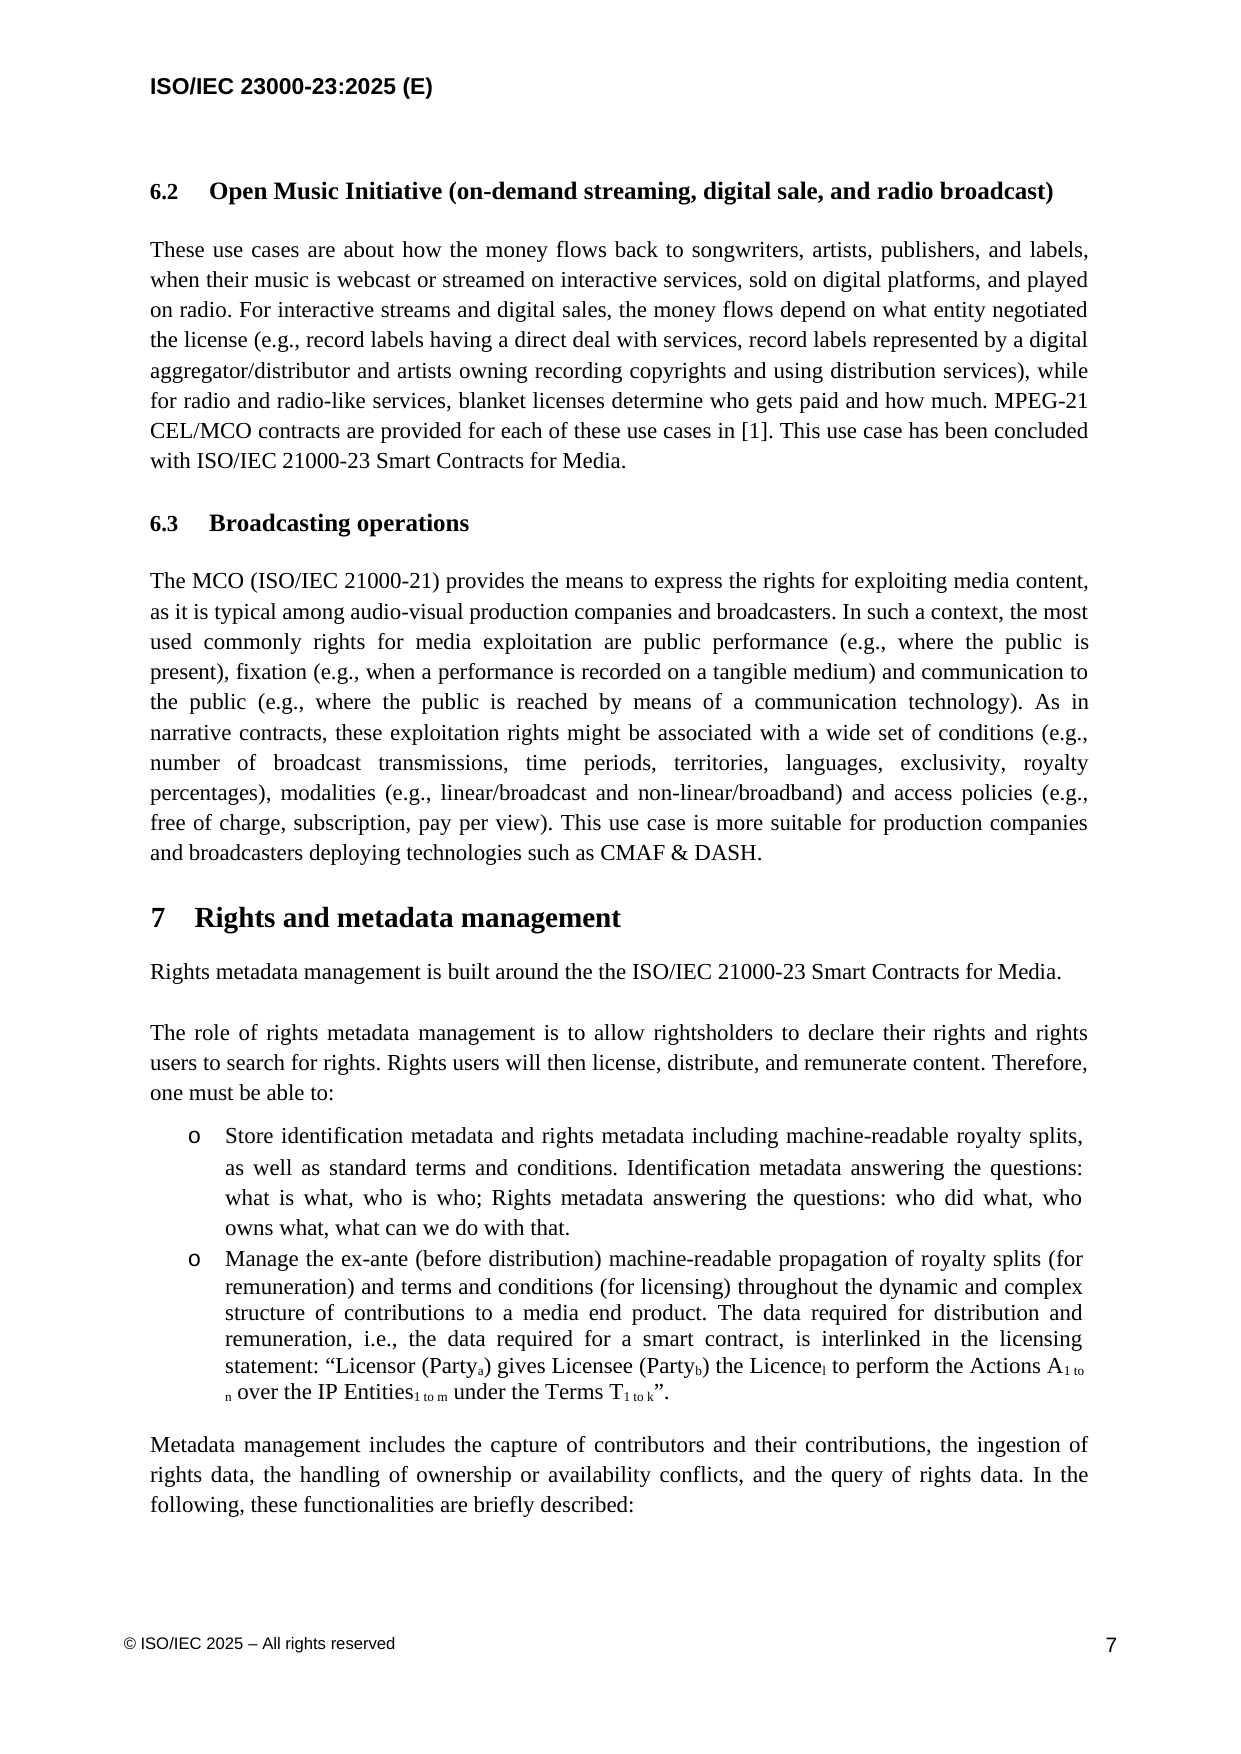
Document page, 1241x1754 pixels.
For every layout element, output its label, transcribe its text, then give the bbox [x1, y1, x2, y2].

list Manage the ex-ante (before distribution) machine-readable propagation of royalty splits (for remuneration) and terms and conditions (for licensing) throughout the dynamic and complex structure of contributions to a media end product. The data required for distribution and remuneration, i.e., the data required for a smart contract, is interlinked in the licensing statement: “Licensor (Partya) gives Licensee (Partyb) the Licencel to perform the Actions A1 to n over the IP Entities1 to m under the Terms T1 to k”. [187, 1244, 1084, 1404]
subtitle Broadcasting operations [149, 508, 1090, 536]
subtitle Rights and metadata management [151, 900, 1090, 933]
text Metadata management includes the capture of contributors and their contributions, the ingestion of rights data, the handling of ownership or availability conflicts, and the query of rights data. In the following, these functionalities are briefly described: [150, 1431, 1090, 1518]
text Rights metadata management is built around the the ISO/IEC 21000-23 Smart Contracts for Media. [150, 958, 1090, 985]
text The MCO (ISO/IEC 21000-21) provides the means to express the rights for exploiting media content, as it is typical among audio-visual production companies and broadcasters. In such a context, the most used commonly rights for media exploitation are public performance (e.g., where the public is present), fixation (e.g., when a performance is recorded on a tangible medium) and communication to the public (e.g., where the public is reached by means of a communication technology). As in narrative contracts, these exploitation rights might be associated with a wide set of conditions (e.g., number of broadcast transmissions, time periods, territories, languages, exclusivity, royalty percentages), modalities (e.g., linear/broadcast and non-linear/broadband) and access policies (e.g., free of charge, subscription, pay per view). This use case is more suitable for production companies and broadcasters deploying technologies such as CMAF & DASH. [150, 567, 1090, 866]
subtitle Open Music Initiative (on-demand streaming, digital sale, and radio broadcast) [149, 176, 1090, 205]
text The role of rights metadata management is to allow rightsholders to declare their rights and rights users to search for rights. Rights users will then license, distribute, and remunerate content. Therefore, one must be able to: [150, 1019, 1090, 1106]
list Store identification metadata and rights metadata including machine-readable royalty splits, as well as standard terms and conditions. Identification metadata answering the questions: what is what, who is who; Rights metadata answering the questions: who did what, who owns what, what can we do with that. [187, 1122, 1084, 1241]
text These use cases are about how the money flows back to songwriters, artists, publishers, and labels, when their music is webcast or streamed on interactive services, sold on digital platforms, and played on radio. For interactive streams and digital sales, the money flows depend on what entity negotiated the license (e.g., record labels having a direct deal with services, record labels represented by a digital aggregator/distributor and artists owning recording copyrights and using distribution services), while for radio and radio-like services, blanket licenses determine who gets paid and how much. MPEG-21 CEL/MCO contracts are provided for each of these use cases in [1]. This use case has been concluded with ISO/IEC 21000-23 Smart Contracts for Media. [150, 236, 1090, 474]
